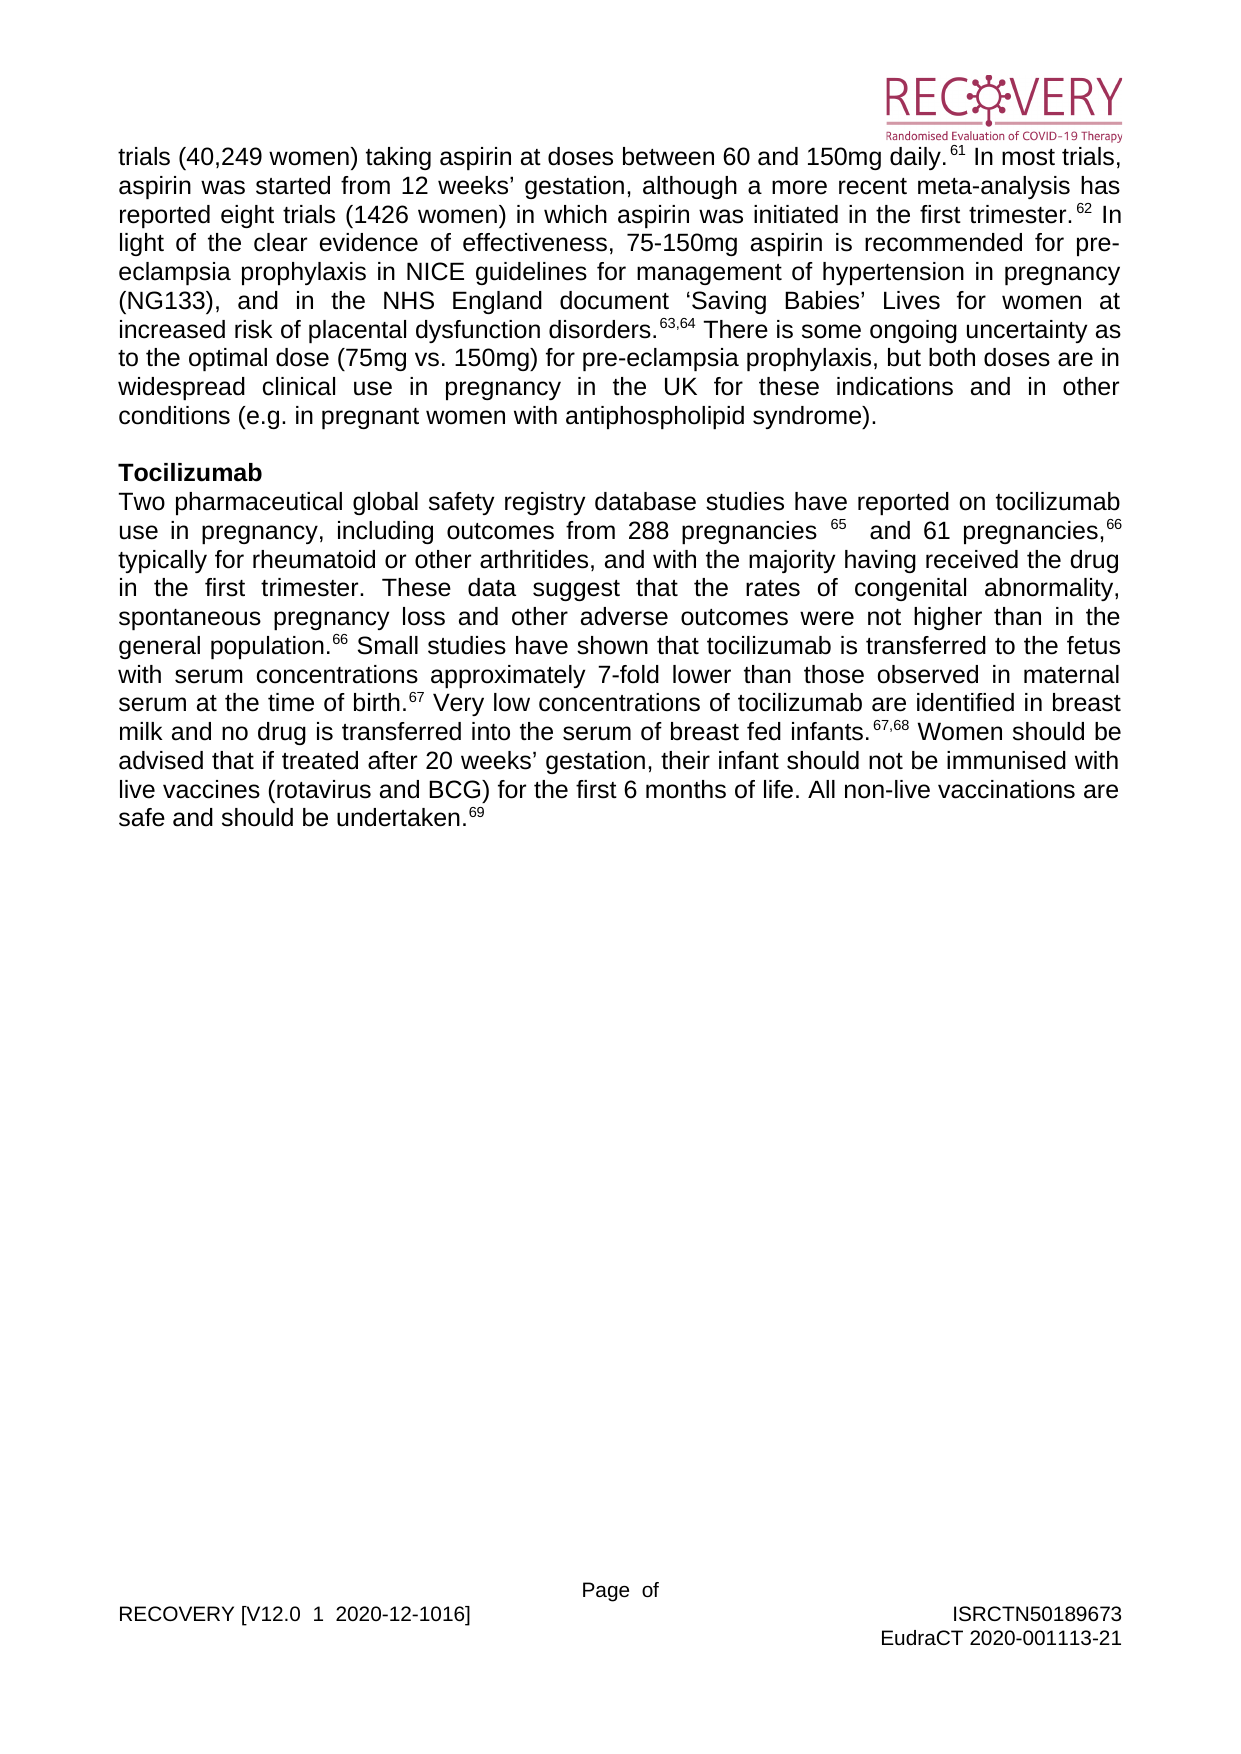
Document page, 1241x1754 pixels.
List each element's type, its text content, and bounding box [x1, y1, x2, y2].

text Two pharmaceutical global safety registry database studies have reported on tocilizumab use in pregnancy, including outcomes from 288 pregnancies 65 and 61 pregnancies,66 typically for rheumatoid or other arthritides, and with the majority having received the drug in the first trimester. These data suggest that the rates of congenital abnormality, spontaneous pregnancy loss and other adverse outcomes were not higher than in the general population.66 Small studies have shown that tocilizumab is transferred to the fetus with serum concentrations approximately 7-fold lower than those observed in maternal serum at the time of birth.67 Very low concentrations of tocilizumab are identified in breast milk and no drug is transferred into the serum of breast fed infants.67,68 Women should be advised that if treated after 20 weeks’ gestation, their infant should not be immunised with live vaccines (rotavirus and BCG) for the first 6 months of life. All non-live vaccinations are safe and should be undertaken.69 [118, 487, 1122, 832]
picture [886, 75, 1123, 143]
text Tocilizumab [118, 458, 1122, 487]
